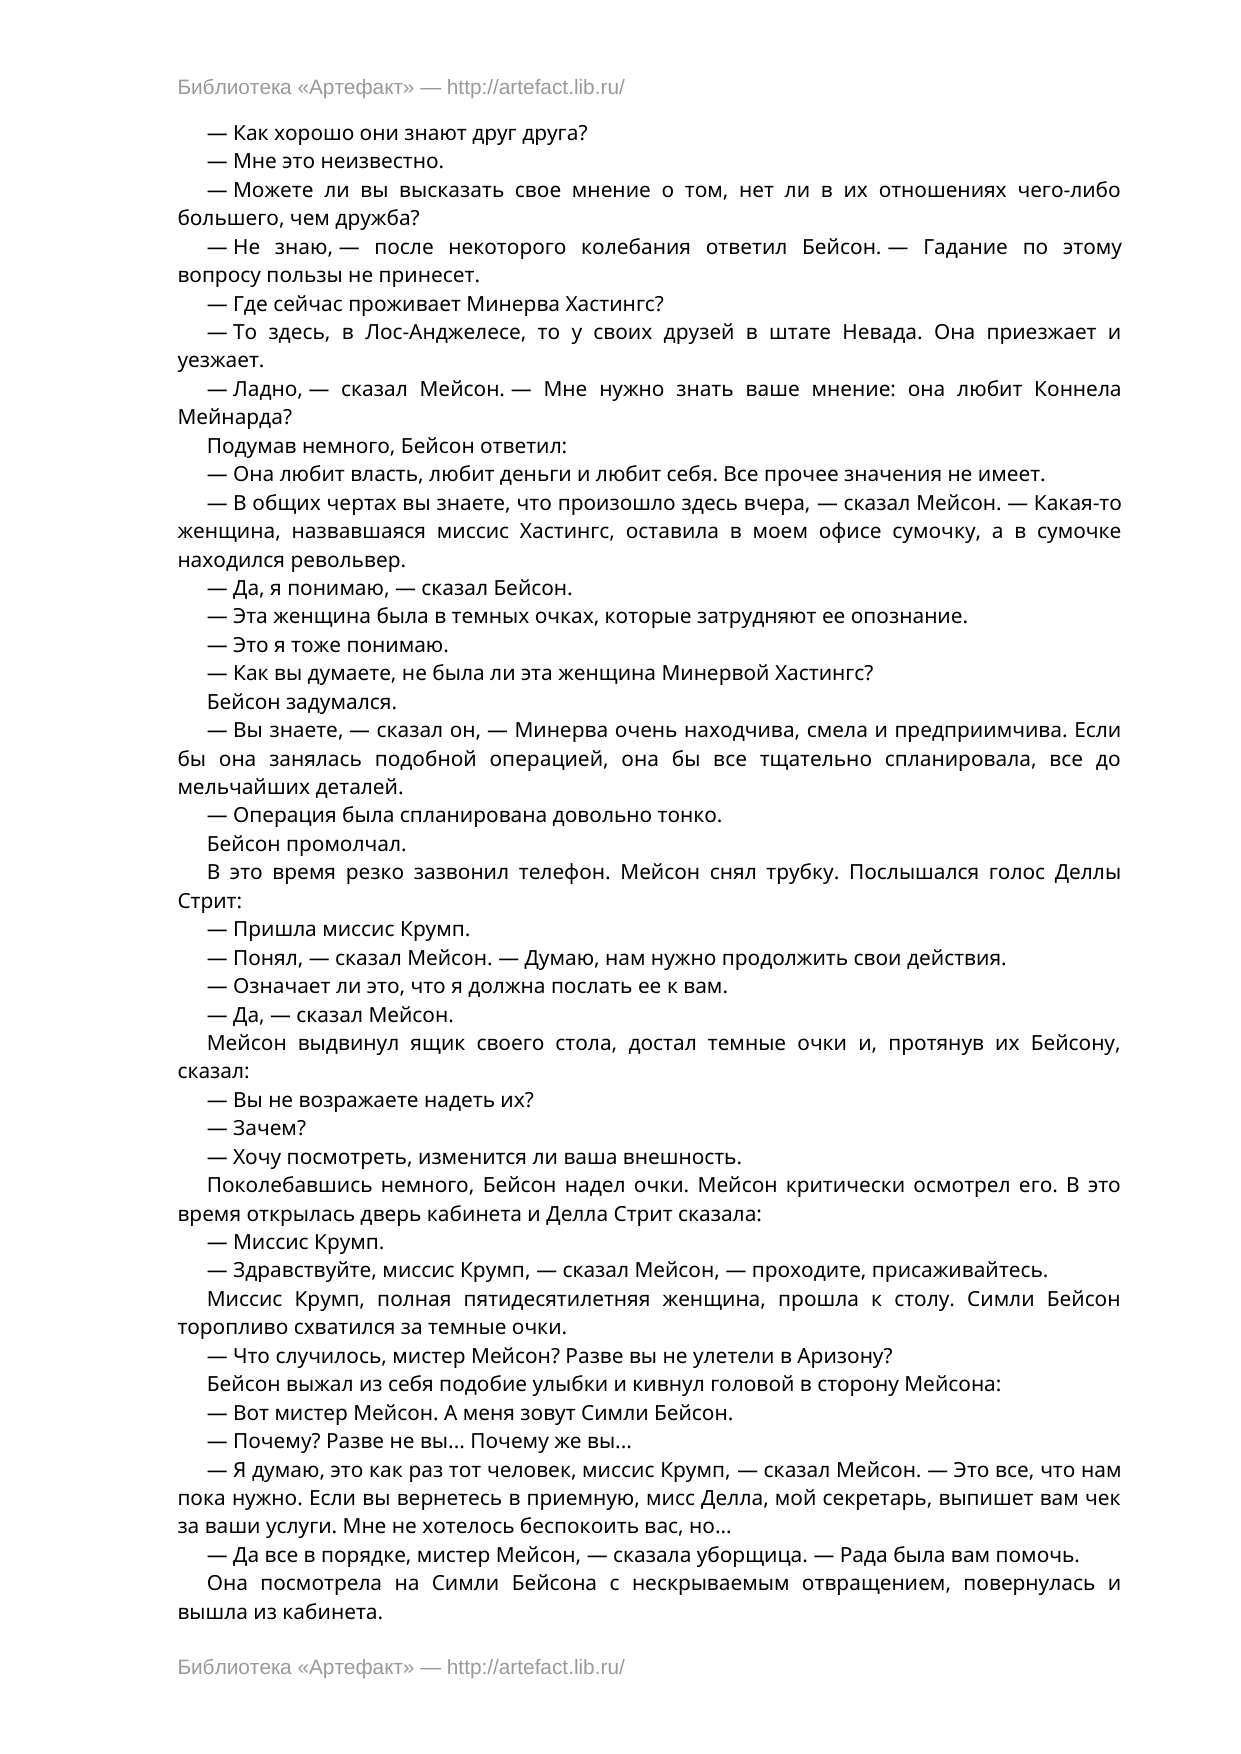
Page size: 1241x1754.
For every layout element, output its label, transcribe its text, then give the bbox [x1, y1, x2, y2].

text — Почему? Разве не вы... Почему же вы... [177, 1426, 1122, 1455]
text — Что случилось, мистер Мейсон? Разве вы не улетели в Аризону? [177, 1341, 1122, 1369]
text Бейсон промолчал. [177, 829, 1122, 857]
text — Можете ли вы высказать свое мнение о том, нет ли в их отношениях чего-либо большего, чем дружба? [177, 175, 1122, 232]
text Мейсон выдвинул ящик своего стола, достал темные очки и, протянув их Бейсону, сказал: [177, 1028, 1122, 1085]
text Бейсон задумался. [177, 687, 1122, 715]
text — Понял, — сказал Мейсон. — Думаю, нам нужно продолжить свои действия. [177, 943, 1122, 971]
text — Миссис Крумп. [177, 1227, 1122, 1256]
text Миссис Крумп, полная пятидесятилетняя женщина, прошла к столу. Симли Бейсон торопливо схватился за темные очки. [177, 1284, 1122, 1341]
text — Эта женщина была в темных очках, которые затрудняют ее опознание. [177, 602, 1122, 630]
text Бейсон выжал из себя подобие улыбки и кивнул головой в сторону Мейсона: [177, 1369, 1122, 1398]
text — Здравствуйте, миссис Крумп, — сказал Мейсон, — проходите, присаживайтесь. [177, 1256, 1122, 1284]
text — В общих чертах вы знаете, что произошло здесь вчера, — сказал Мейсон. — Какая-то женщина, назвавшаяся миссис Хастингс, оставила в моем офисе сумочку, а в сумочке находился револьвер. [177, 488, 1122, 573]
text — Пришла миссис Крумп. [177, 914, 1122, 943]
text — Вы знаете, — сказал он, — Минерва очень находчива, смела и предприимчива. Если бы она занялась подобной операцией, она бы все тщательно спланировала, все до мельчайших деталей. [177, 715, 1122, 801]
text — Это я тоже понимаю. [177, 630, 1122, 658]
text — Мне это неизвестно. [177, 147, 1122, 175]
text — Вы не возражаете надеть их? [177, 1085, 1122, 1113]
text — Означает ли это, что я должна послать ее к вам. [177, 971, 1122, 1000]
text Она посмотрела на Симли Бейсона с нескрываемым отвращением, повернулась и вышла из кабинета. [177, 1568, 1122, 1625]
text — Я думаю, это как раз тот человек, миссис Крумп, — сказал Мейсон. — Это все, что нам пока нужно. Если вы вернетесь в приемную, мисс Делла, мой секретарь, выпишет вам чек за ваши услуги. Мне не хотелось беспокоить вас, но... [177, 1455, 1122, 1540]
text — Не знаю, — после некоторого колебания ответил Бейсон. — Гадание по этому вопросу пользы не принесет. [177, 232, 1122, 289]
text — Да, — сказал Мейсон. [177, 1000, 1122, 1028]
text — Как вы думаете, не была ли эта женщина Минервой Хастингс? [177, 658, 1122, 687]
text В это время резко зазвонил телефон. Мейсон снял трубку. Послышался голос Деллы Стрит: [177, 857, 1122, 914]
text — Вот мистер Мейсон. А меня зовут Симли Бейсон. [177, 1398, 1122, 1426]
text — Операция была спланирована довольно тонко. [177, 801, 1122, 829]
text — Ладно, — сказал Мейсон. — Мне нужно знать ваше мнение: она любит Коннела Мейнарда? [177, 374, 1122, 431]
text — Как хорошо они знают друг друга? [177, 118, 1122, 147]
text — Да, я понимаю, — сказал Бейсон. [177, 573, 1122, 602]
text — Зачем? [177, 1113, 1122, 1142]
text — То здесь, в Лос-Анджелесе, то у своих друзей в штате Невада. Она приезжает и уезжает. [177, 317, 1122, 374]
text Поколебавшись немного, Бейсон надел очки. Мейсон критически осмотрел его. В это время открылась дверь кабинета и Делла Стрит сказала: [177, 1170, 1122, 1227]
text Подумав немного, Бейсон ответил: [177, 431, 1122, 459]
text — Хочу посмотреть, изменится ли ваша внешность. [177, 1142, 1122, 1170]
text — Она любит власть, любит деньги и любит себя. Все прочее значения не имеет. [177, 459, 1122, 488]
text — Где сейчас проживает Минерва Хастингс? [177, 289, 1122, 317]
text — Да все в порядке, мистер Мейсон, — сказала уборщица. — Рада была вам помочь. [177, 1540, 1122, 1568]
